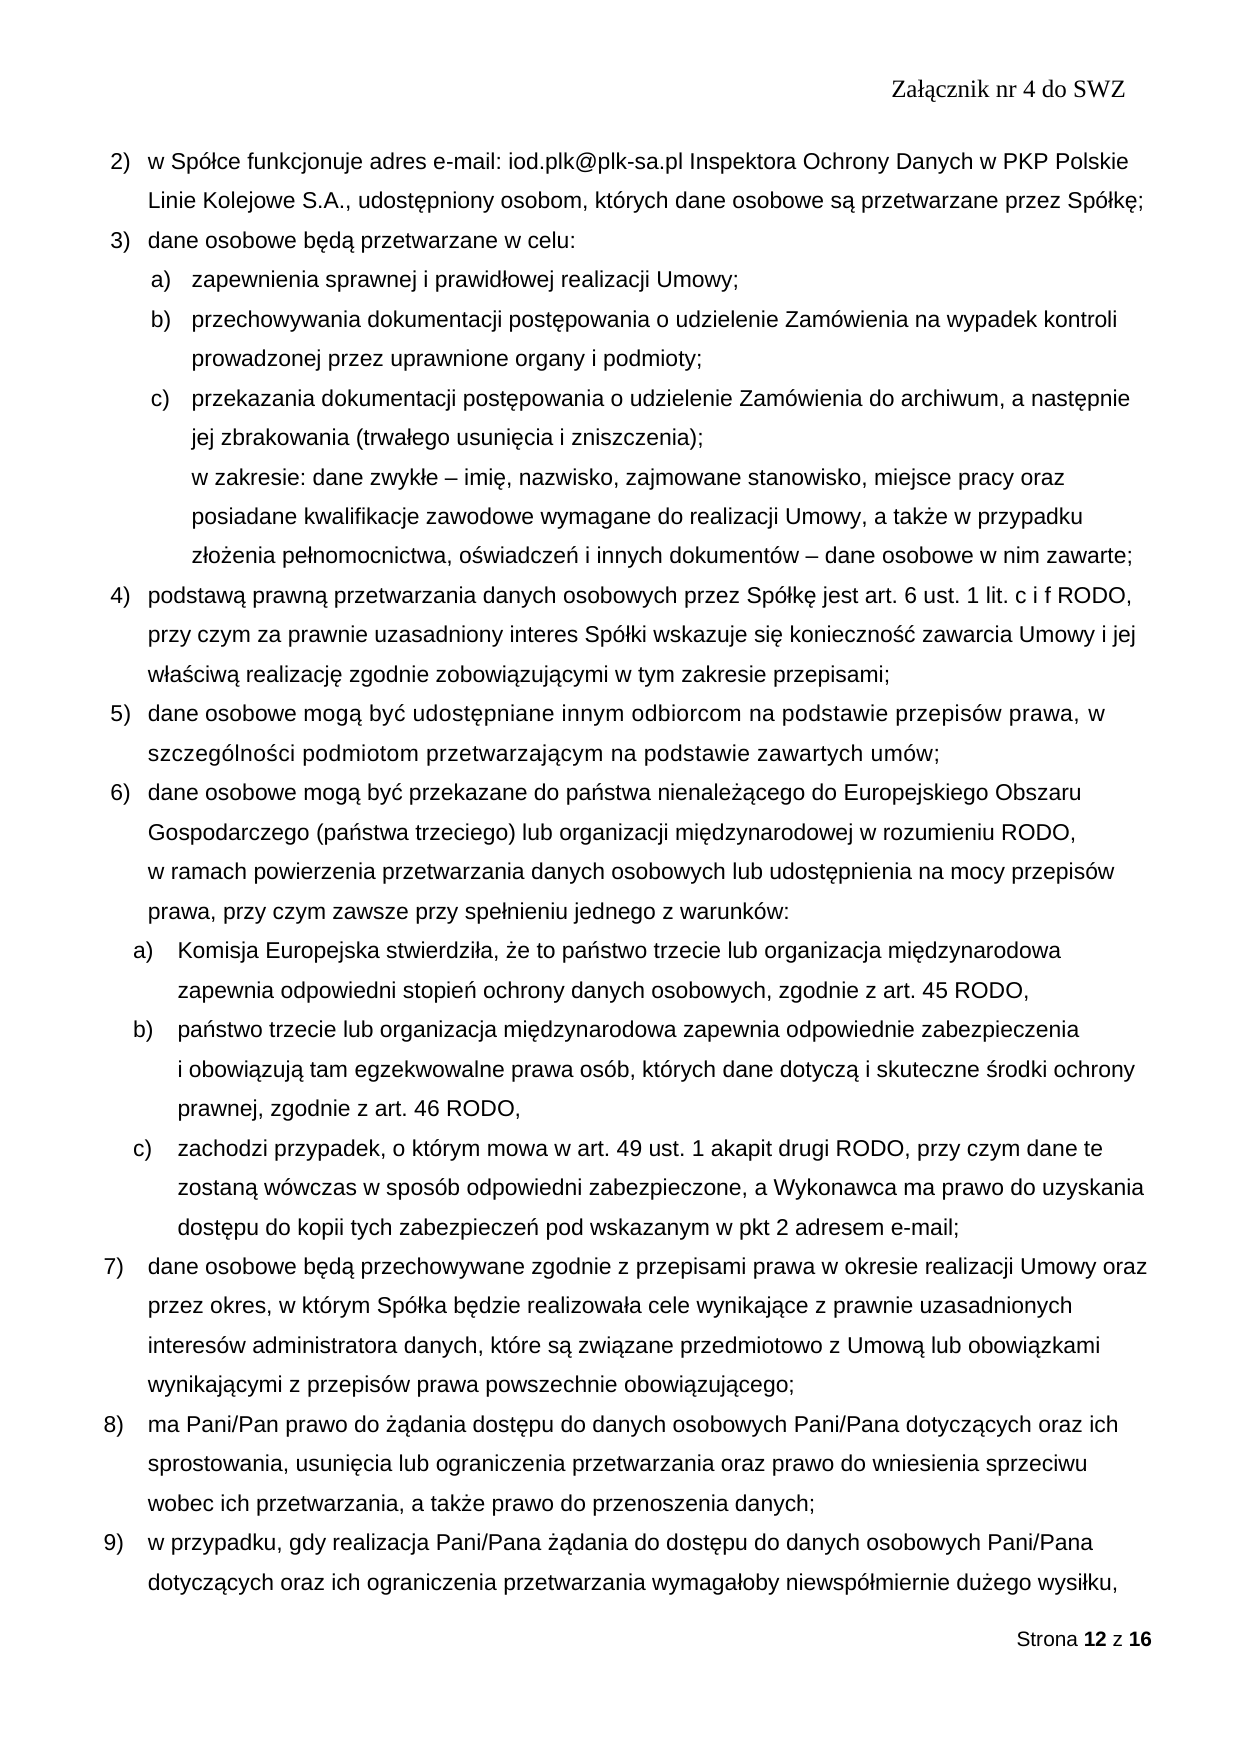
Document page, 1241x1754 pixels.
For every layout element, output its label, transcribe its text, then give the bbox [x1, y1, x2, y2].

list podstawą prawną przetwarzania danych osobowych przez Spółkę jest art. 6 ust. 1 lit. c i f RODO, przy czym za prawnie uzasadniony interes Spółki wskazuje się konieczność zawarcia Umowy i jej właściwą realizację zgodnie zobowiązującymi w tym zakresie przepisami; [110, 582, 1152, 687]
list dane osobowe mogą być udostępniane innym odbiorcom na podstawie przepisów prawa, w szczególności podmiotom przetwarzającym na podstawie zawartych umów; [110, 700, 1152, 766]
list przechowywania dokumentacji postępowania o udzielenie Zamówienia na wypadek kontroli prowadzonej przez uprawnione organy i podmioty; [151, 306, 1152, 371]
list dane osobowe będą przechowywane zgodnie z przepisami prawa w okresie realizacji Umowy oraz przez okres, w którym Spółka będzie realizowała cele wynikające z prawnie uzasadnionych interesów administratora danych, które są związane przedmiotowo z Umową lub obowiązkami wynikającymi z przepisów prawa powszechnie obowiązującego; [103, 1253, 1152, 1398]
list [103, 1529, 1152, 1595]
list przekazania dokumentacji postępowania o udzielenie Zamówienia do archiwum, a następnie jej zbrakowania (trwałego usunięcia i zniszczenia); [151, 384, 1152, 450]
list zapewnienia sprawnej i prawidłowej realizacji Umowy; [151, 266, 1152, 292]
list Komisja Europejska stwierdziła, że to państwo trzecie lub organizacja międzynarodowa zapewnia odpowiedni stopień ochrony danych osobowych, zgodnie z art. 45 RODO, [133, 937, 1152, 1003]
list w Spółce funkcjonuje adres e-mail: iod.plk@plk-sa.pl Inspektora Ochrony Danych w PKP Polskie Linie Kolejowe S.A., udostępniony osobom, których dane osobowe są przetwarzane przez Spółkę; [110, 148, 1152, 213]
list zachodzi przypadek, o którym mowa w art. 49 ust. 1 akapit drugi RODO, przy czym dane te zostaną wówczas w sposób odpowiedni zabezpieczone, a Wykonawca ma prawo do uzyskania dostępu do kopii tych zabezpieczeń pod wskazanym w pkt 2 adresem e-mail; [133, 1134, 1152, 1240]
list państwo trzecie lub organizacja międzynarodowa zapewnia odpowiednie zabezpieczenia i obowiązują tam egzekwowalne prawa osób, których dane dotyczą i skuteczne środki ochrony prawnej, zgodnie z art. 46 RODO, [133, 1016, 1152, 1121]
list ma Pani/Pan prawo do żądania dostępu do danych osobowych Pani/Pana dotyczących oraz ich sprostowania, usunięcia lub ograniczenia przetwarzania oraz prawo do wniesienia sprzeciwu wobec ich przetwarzania, a także prawo do przenoszenia danych; [103, 1411, 1152, 1516]
list dane osobowe będą przetwarzane w celu: [110, 227, 1152, 253]
text w zakresie: dane zwykłe – imię, nazwisko, zajmowane stanowisko, miejsce pracy oraz posiadane kwalifikacje zawodowe wymagane do realizacji Umowy, a także w przypadku złożenia pełnomocnictwa, oświadczeń i innych dokumentów – dane osobowe w nim zawarte; [151, 463, 1152, 569]
list dane osobowe mogą być przekazane do państwa nienależącego do Europejskiego Obszaru Gospodarczego (państwa trzeciego) lub organizacji międzynarodowej w rozumieniu RODO, w ramach powierzenia przetwarzania danych osobowych lub udostępnienia na mocy przepisów prawa, przy czym zawsze przy spełnieniu jednego z warunków: [110, 779, 1152, 924]
